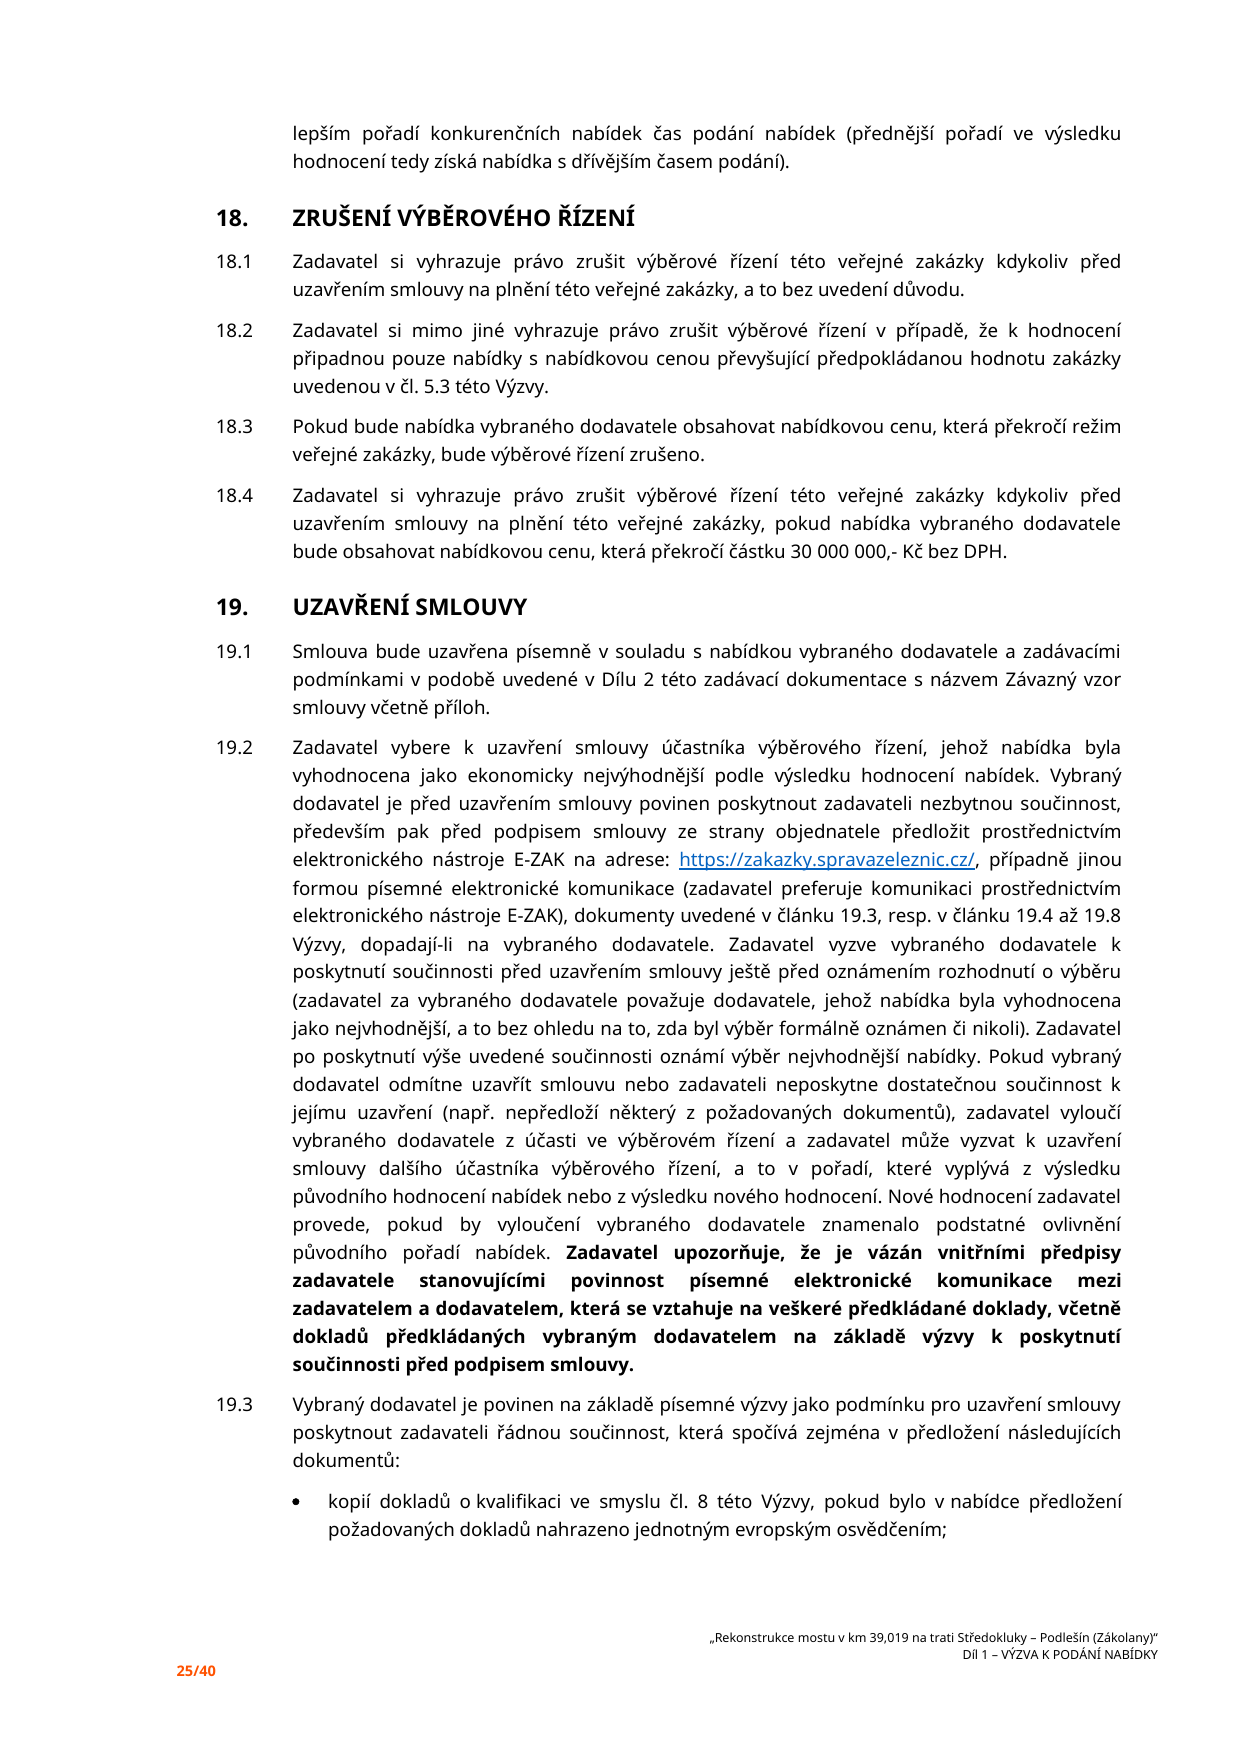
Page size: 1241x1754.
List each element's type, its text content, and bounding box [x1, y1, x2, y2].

text Pokud bude nabídka vybraného dodavatele obsahovat nabídkovou cenu, která překročí režim veřejné zakázky, bude výběrové řízení zrušeno. [216, 414, 1122, 467]
text Zadavatel vybere k uzavření smlouvy účastníka výběrového řízení, jehož nabídka byla vyhodnocena jako ekonomicky nejvýhodnější podle výsledku hodnocení nabídek. Vybraný dodavatel je před uzavřením smlouvy povinen poskytnout zadavateli nezbytnou součinnost, především pak před podpisem smlouvy ze strany objednatele předložit prostřednictvím elektronického nástroje E-ZAK na adrese: https://zakazky.spravazeleznic.cz/, případně jinou formou písemné elektronické komunikace (zadavatel preferuje komunikaci prostřednictvím elektronického nástroje E-ZAK), dokumenty uvedené v článku 19.3, resp. v článku 19.4 až 19.8 Výzvy, dopadají-li na vybraného dodavatele. Zadavatel vyzve vybraného dodavatele k poskytnutí součinnosti před uzavřením smlouvy ještě před oznámením rozhodnutí o výběru (zadavatel za vybraného dodavatele považuje dodavatele, jehož nabídka byla vyhodnocena jako nejvhodnější, a to bez ohledu na to, zda byl výběr formálně oznámen či nikoli). Zadavatel po poskytnutí výše uvedené součinnosti oznámí výběr nejvhodnější nabídky. Pokud vybraný dodavatel odmítne uzavřít smlouvu nebo zadavateli neposkytne dostatečnou součinnost k jejímu uzavření (např. nepředloží některý z požadovaných dokumentů), zadavatel vyloučí vybraného dodavatele z účasti ve výběrovém řízení a zadavatel může vyzvat k uzavření smlouvy dalšího účastníka výběrového řízení, a to v pořadí, které vyplývá z výsledku původního hodnocení nabídek nebo z výsledku nového hodnocení. Nové hodnocení zadavatel provede, pokud by vyloučení vybraného dodavatele znamenalo podstatné ovlivnění původního pořadí nabídek. Zadavatel upozorňuje, že je vázán vnitřními předpisy zadavatele stanovujícími povinnost písemné elektronické komunikace mezi zadavatelem a dodavatelem, která se vztahuje na veškeré předkládané doklady, včetně dokladů předkládaných vybraným dodavatelem na základě výzvy k poskytnutí součinnosti před podpisem smlouvy. [216, 735, 1122, 1377]
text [216, 121, 1122, 174]
text Zadavatel si mimo jiné vyhrazuje právo zrušit výběrové řízení v případě, že k hodnocení připadnou pouze nabídky s nabídkovou cenou převyšující předpokládanou hodnotu zakázky uvedenou v čl. 5.3 této Výzvy. [216, 317, 1122, 399]
text Vybraný dodavatel je povinen na základě písemné výzvy jako podmínku pro uzavření smlouvy poskytnout zadavateli řádnou součinnost, která spočívá zejména v předložení následujících dokumentů: [216, 1392, 1122, 1473]
text kopií dokladů o kvalifikaci ve smyslu čl. 8 této Výzvy, pokud bylo v nabídce předložení požadovaných dokladů nahrazeno jednotným evropským osvědčením; [292, 1488, 1122, 1542]
text UZAVŘENÍ SMLOUVY [216, 591, 1122, 622]
text Smlouva bude uzavřena písemně v souladu s nabídkou vybraného dodavatele a zadávacími podmínkami v podobě uvedené v Dílu 2 této zadávací dokumentace s názvem Závazný vzor smlouvy včetně příloh. [216, 638, 1122, 720]
text Zadavatel si vyhrazuje právo zrušit výběrové řízení této veřejné zakázky kdykoliv před uzavřením smlouvy na plnění této veřejné zakázky, a to bez uvedení důvodu. [216, 248, 1122, 302]
text ZRUŠENÍ VÝBĚROVÉHO ŘÍZENÍ [216, 202, 1122, 233]
text Zadavatel si vyhrazuje právo zrušit výběrové řízení této veřejné zakázky kdykoliv před uzavřením smlouvy na plnění této veřejné zakázky, pokud nabídka vybraného dodavatele bude obsahovat nabídkovou cenu, která překročí částku 30 000 000,- Kč bez DPH. [216, 482, 1122, 564]
